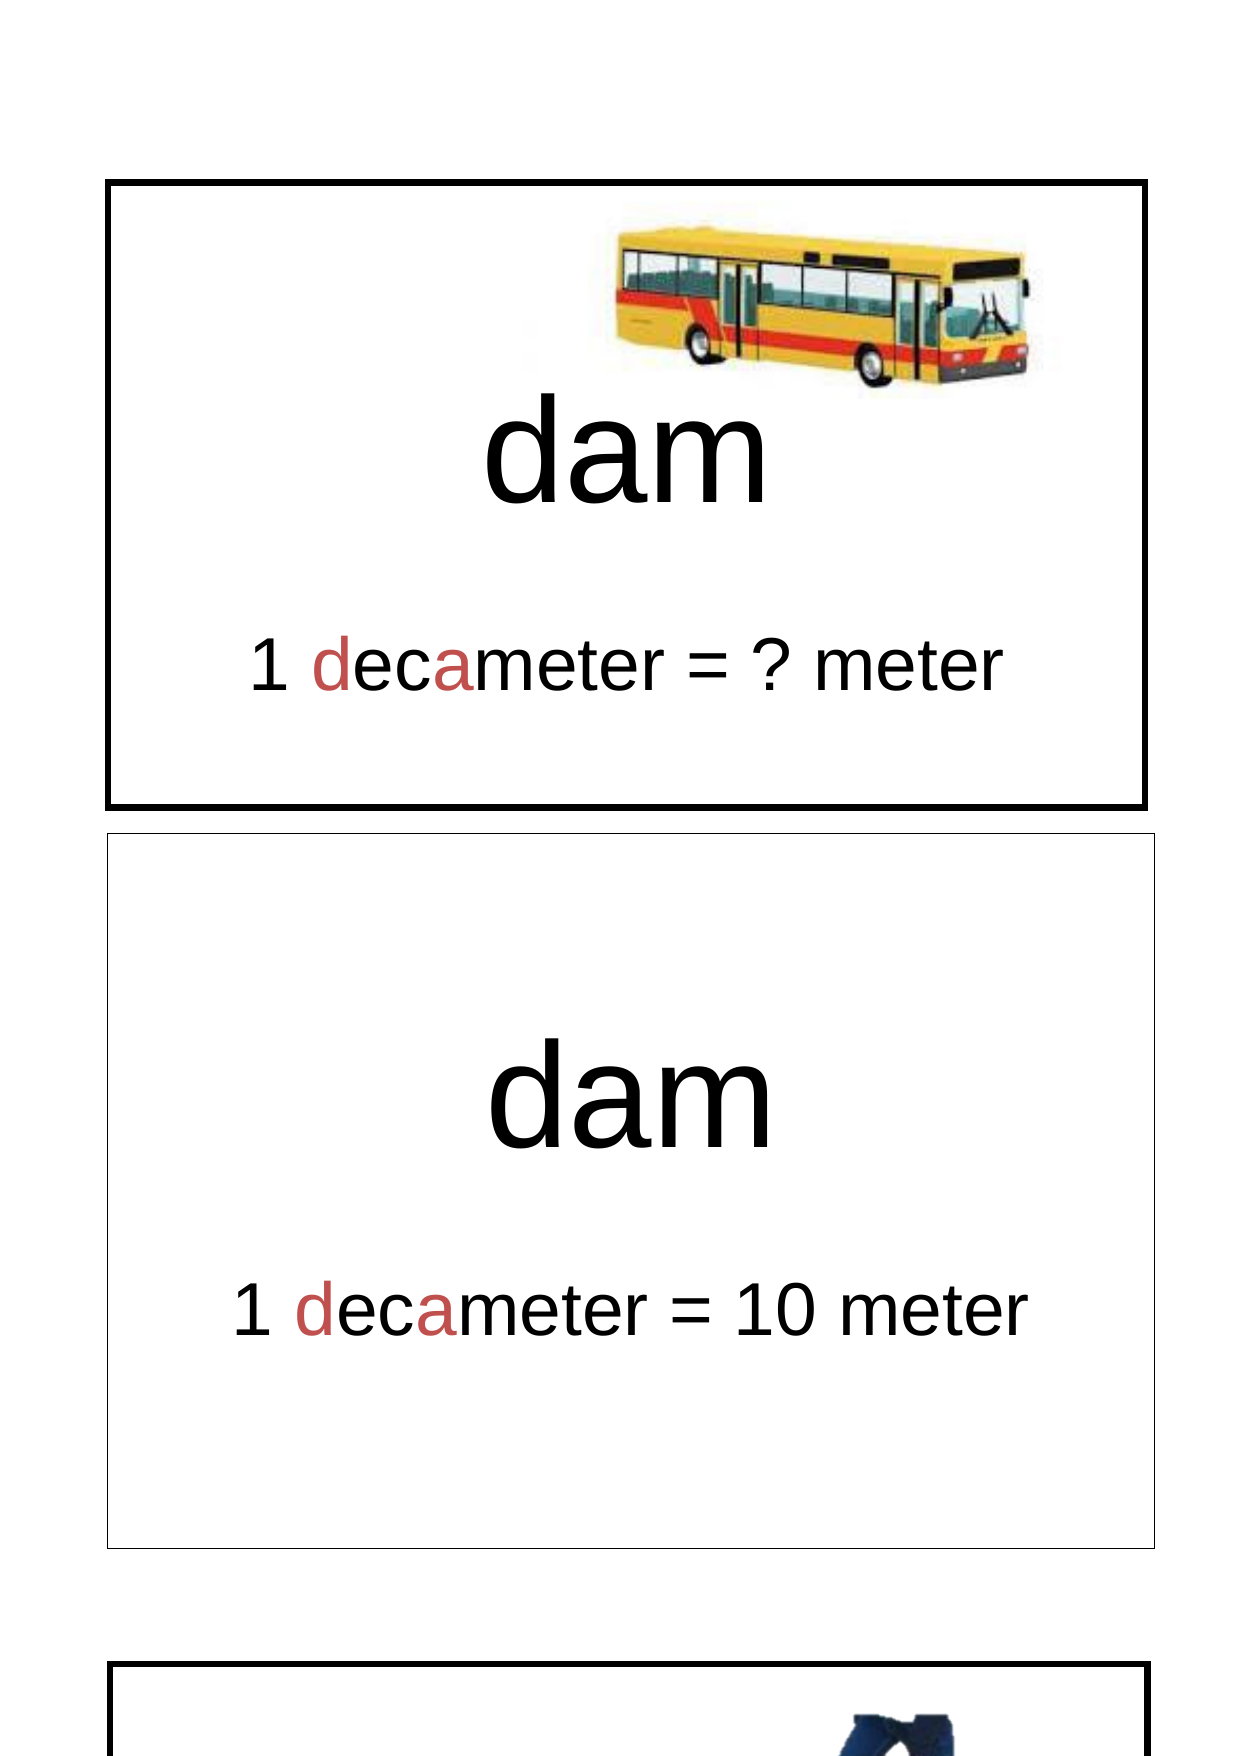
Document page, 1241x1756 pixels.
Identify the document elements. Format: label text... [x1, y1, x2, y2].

picture [638, 1682, 1136, 1756]
table_header dam 1 decameter = 10 meter [108, 834, 1154, 1548]
picture [522, 201, 1130, 399]
